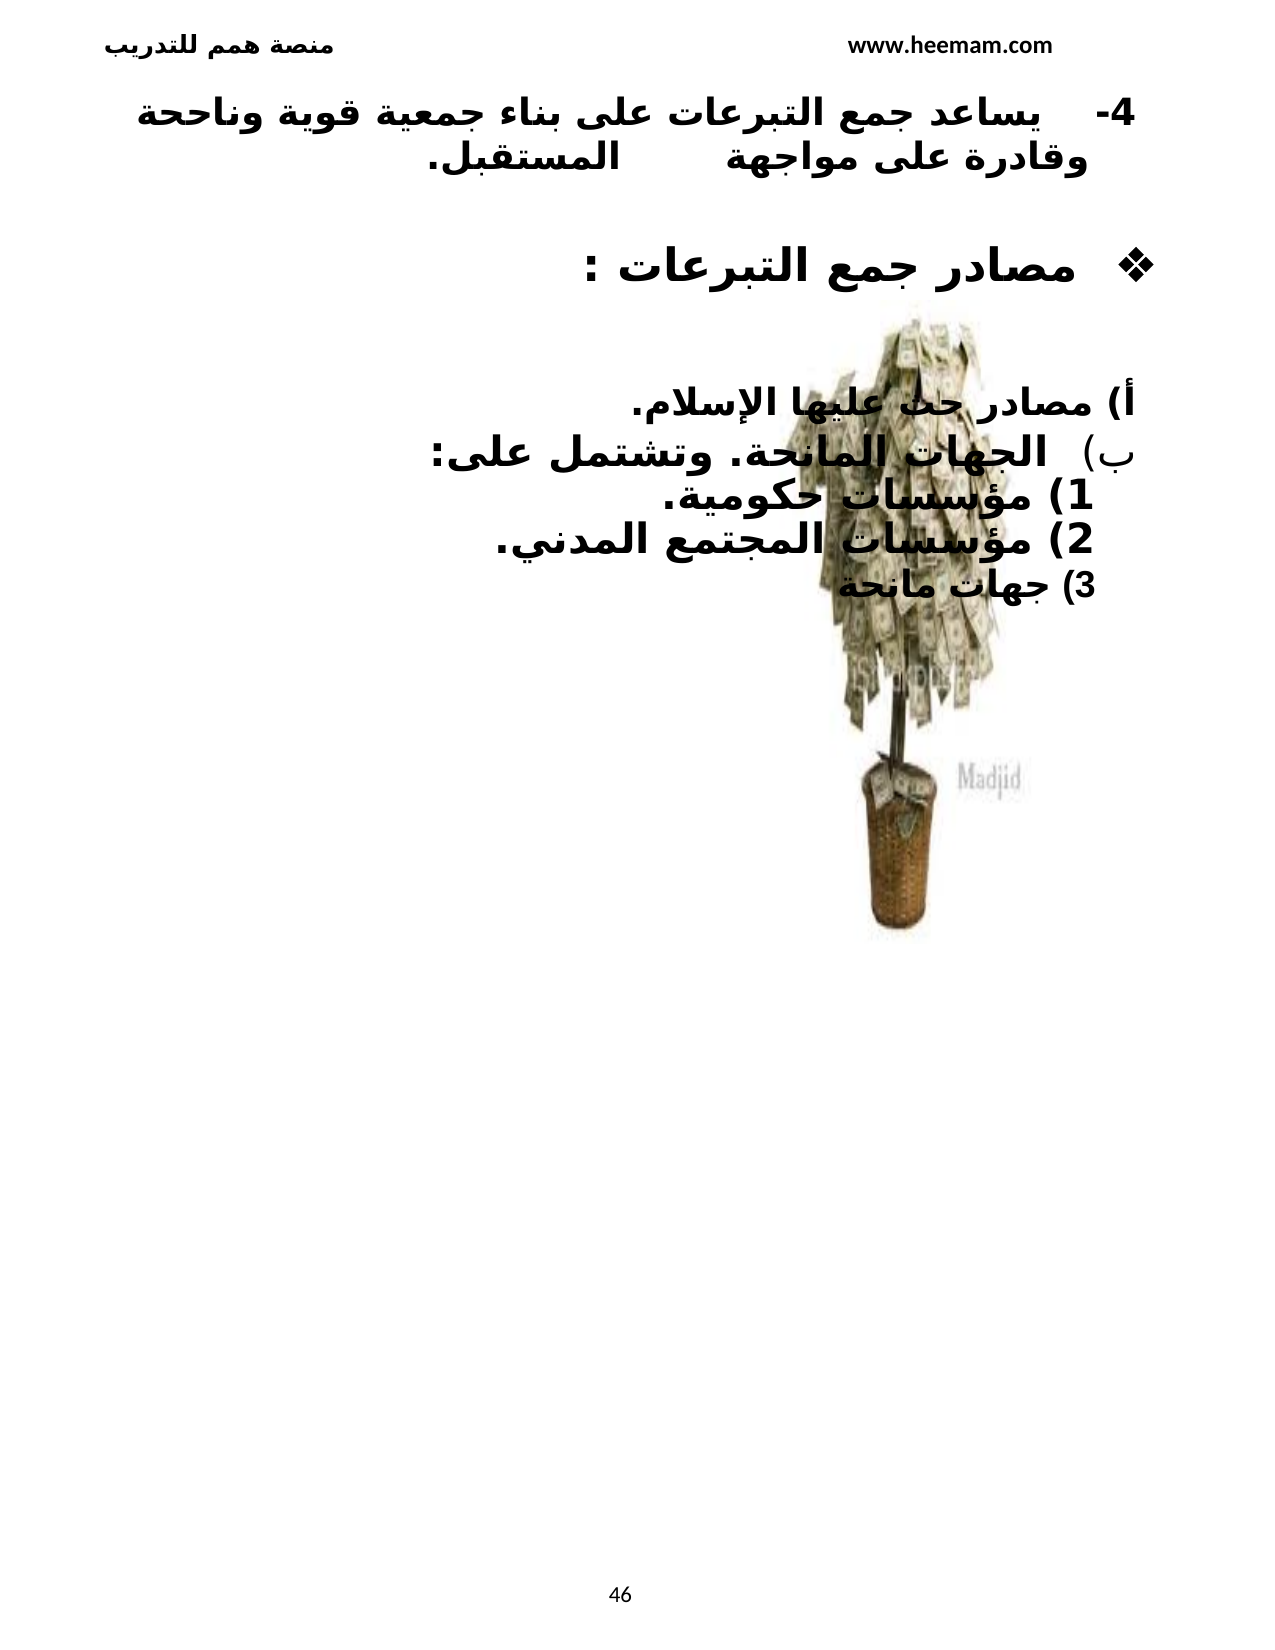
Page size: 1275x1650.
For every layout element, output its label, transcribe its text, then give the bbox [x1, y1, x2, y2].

text 3) جهات مانحة [103, 562, 1096, 605]
picture [730, 300, 1083, 381]
list مصادر جمع التبرعات : [103, 238, 1115, 292]
text 4- يساعد جمع التبرعات على بناء جمعية قوية وناححة وقادرة على مواجهة المستقبل. [103, 91, 1137, 178]
text 1) مؤسسات حكومية. [103, 475, 1137, 518]
text 2) مؤسسات المجتمع المدني. [103, 518, 1137, 562]
subtitle أ) مصادر حث عليها الإسلام. [103, 381, 1137, 425]
picture [730, 425, 1083, 431]
text ب) الجهات المانحة. وتشتمل على: [103, 431, 1137, 475]
picture [730, 605, 1083, 944]
